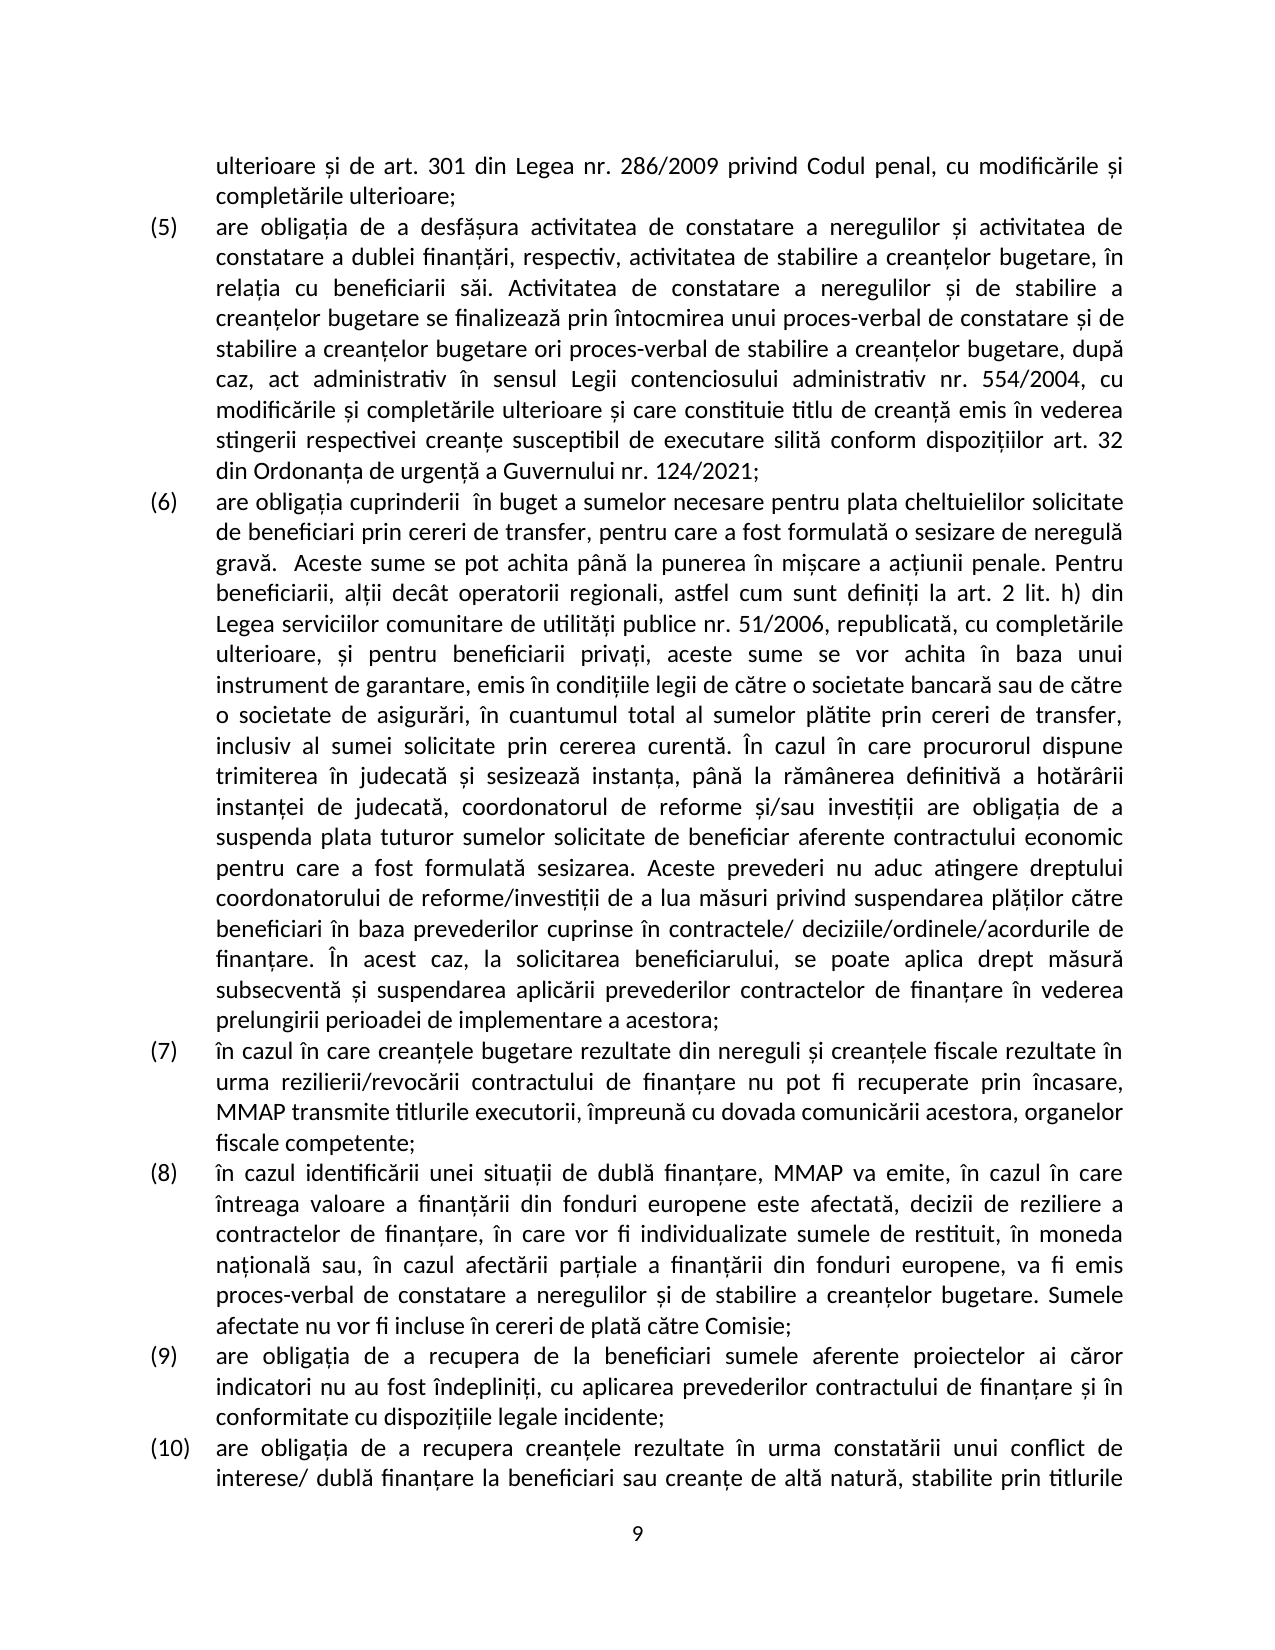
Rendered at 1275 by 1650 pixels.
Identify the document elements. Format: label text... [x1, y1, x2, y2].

list are obligația cuprinderii în buget a sumelor necesare pentru plata cheltuielilor solicitate de beneficiari prin cereri de transfer, pentru care a fost formulată o sesizare de neregulă gravă. Aceste sume se pot achita până la punerea în mișcare a acțiunii penale. Pentru beneficiarii, alții decât operatorii regionali, astfel cum sunt definiți la art. 2 lit. h) din Legea serviciilor comunitare de utilități publice nr. 51/2006, republicată, cu completările ulterioare, și pentru beneficiarii privați, aceste sume se vor achita în baza unui instrument de garantare, emis în condițiile legii de către o societate bancară sau de către o societate de asigurări, în cuantumul total al sumelor plătite prin cereri de transfer, inclusiv al sumei solicitate prin cererea curentă. În cazul în care procurorul dispune trimiterea în judecată și sesizează instanța, până la rămânerea definitivă a hotărârii instanței de judecată, coordonatorul de reforme și/sau investiții are obligația de a suspenda plata tuturor sumelor solicitate de beneficiar aferente contractului economic pentru care a fost formulată sesizarea. Aceste prevederi nu aduc atingere dreptului coordonatorului de reforme/investiții de a lua măsuri privind suspendarea plăților către beneficiari în baza prevederilor cuprinse în contractele/ deciziile/ordinele/acordurile de finanțare. În acest caz, la solicitarea beneficiarului, se poate aplica drept măsură subsecventă și suspendarea aplicării prevederilor contractelor de finanțare în vederea prelungirii perioadei de implementare a acestora; [150, 486, 1125, 1035]
list în cazul în care creanțele bugetare rezultate din nereguli și creanțele fiscale rezultate în urma rezilierii/revocării contractului de finanțare nu pot fi recuperate prin încasare, MMAP transmite titlurile executorii, împreună cu dovada comunicării acestora, organelor fiscale competente; [150, 1035, 1125, 1157]
list în cazul identificării unei situații de dublă finanțare, MMAP va emite, în cazul în care întreaga valoare a finanțării din fonduri europene este afectată, decizii de reziliere a contractelor de finanțare, în care vor fi individualizate sumele de restituit, în moneda națională sau, în cazul afectării parțiale a finanțării din fonduri europene, va fi emis proces-verbal de constatare a neregulilor și de stabilire a creanțelor bugetare. Sumele afectate nu vor fi incluse în cereri de plată către Comisie; [150, 1157, 1125, 1340]
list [150, 1432, 1125, 1493]
list are obligația de a recupera de la beneficiari sumele aferente proiectelor ai căror indicatori nu au fost îndepliniți, cu aplicarea prevederilor contractului de finanțare și în conformitate cu dispozițiile legale incidente; [150, 1340, 1125, 1432]
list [150, 150, 1125, 211]
list are obligația de a desfășura activitatea de constatare a neregulilor și activitatea de constatare a dublei finanțări, respectiv, activitatea de stabilire a creanțelor bugetare, în relația cu beneficiarii săi. Activitatea de constatare a neregulilor și de stabilire a creanțelor bugetare se finalizează prin întocmirea unui proces-verbal de constatare şi de stabilire a creanțelor bugetare ori proces-verbal de stabilire a creanțelor bugetare, după caz, act administrativ în sensul Legii contenciosului administrativ nr. 554/2004, cu modificările şi completările ulterioare și care constituie titlu de creanță emis în vederea stingerii respectivei creanțe susceptibil de executare silită conform dispozițiilor art. 32 din Ordonanța de urgență a Guvernului nr. 124/2021; [150, 211, 1125, 486]
